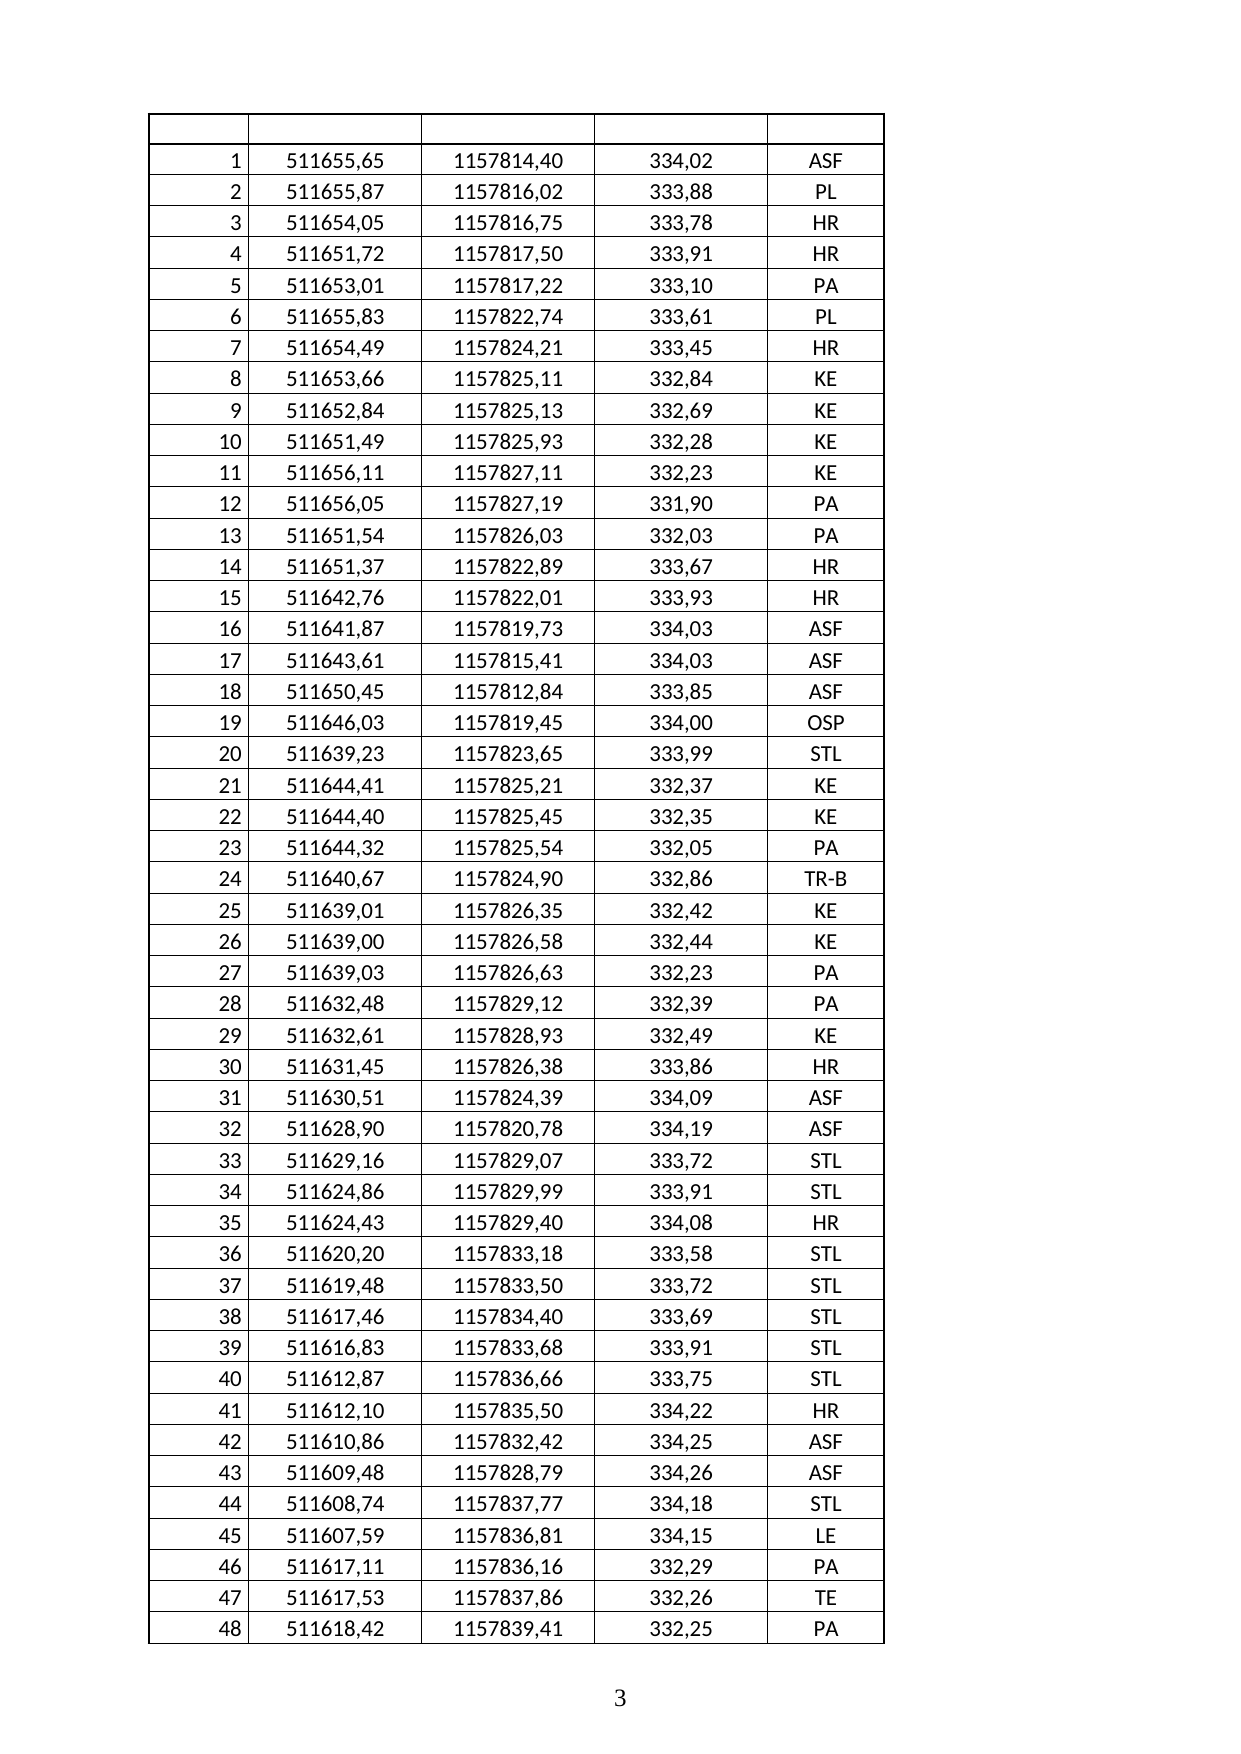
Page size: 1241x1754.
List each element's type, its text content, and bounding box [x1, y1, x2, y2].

table_cell 1157839,41 [422, 1612, 594, 1642]
table_cell PL [768, 175, 883, 205]
table_cell 333,91 [595, 1175, 767, 1205]
table_cell 511654,49 [249, 331, 421, 361]
table_cell 36 [150, 1237, 248, 1267]
table_cell HR [768, 1206, 883, 1236]
table_cell 333,93 [595, 581, 767, 611]
table_cell 511655,87 [249, 175, 421, 205]
table_cell 334,00 [595, 706, 767, 736]
table_cell 332,23 [595, 456, 767, 486]
table_cell 34 [150, 1175, 248, 1205]
table_cell 332,37 [595, 769, 767, 799]
table_cell STL [768, 1300, 883, 1330]
table_cell LE [768, 1519, 883, 1549]
table_cell 511632,48 [249, 987, 421, 1017]
table_cell 511650,45 [249, 675, 421, 705]
table_cell 1157834,40 [422, 1300, 594, 1330]
table_cell 334,25 [595, 1425, 767, 1455]
table_cell 511629,16 [249, 1144, 421, 1174]
table_cell STL [768, 1331, 883, 1361]
table_cell HR [768, 237, 883, 267]
table_cell STL [768, 737, 883, 767]
table_cell 511628,90 [249, 1112, 421, 1142]
table_cell 1157816,02 [422, 175, 594, 205]
table_cell 43 [150, 1456, 248, 1486]
table_cell 1157827,19 [422, 487, 594, 517]
table_cell 4 [150, 237, 248, 267]
table_cell 511639,23 [249, 737, 421, 767]
table_cell 1157835,50 [422, 1394, 594, 1424]
table_cell 37 [150, 1269, 248, 1299]
table_cell HR [768, 1394, 883, 1424]
table_cell 1157825,11 [422, 362, 594, 392]
table_cell PA [768, 987, 883, 1017]
table_cell 45 [150, 1519, 248, 1549]
table_cell 1157829,12 [422, 987, 594, 1017]
table_cell 511617,11 [249, 1550, 421, 1580]
table_cell 511652,84 [249, 394, 421, 424]
table_cell 33 [150, 1144, 248, 1174]
table_cell 1157826,58 [422, 925, 594, 955]
table_cell 47 [150, 1581, 248, 1611]
table_cell 511631,45 [249, 1050, 421, 1080]
table_cell 333,99 [595, 737, 767, 767]
table_cell 511619,48 [249, 1269, 421, 1299]
table_cell 511608,74 [249, 1487, 421, 1517]
table_cell 332,05 [595, 831, 767, 861]
table_cell ASF [768, 675, 883, 705]
table_cell 1157833,68 [422, 1331, 594, 1361]
table_cell 511640,67 [249, 862, 421, 892]
table_cell HR [768, 581, 883, 611]
table_cell 511651,72 [249, 237, 421, 267]
table_cell 9 [150, 394, 248, 424]
table_cell 511624,86 [249, 1175, 421, 1205]
table_cell 1157825,45 [422, 800, 594, 830]
table_cell 332,44 [595, 925, 767, 955]
table_cell 333,85 [595, 675, 767, 705]
table_cell 41 [150, 1394, 248, 1424]
table_cell 1157824,90 [422, 862, 594, 892]
table_cell 46 [150, 1550, 248, 1580]
table_cell 1157828,79 [422, 1456, 594, 1486]
table_cell 333,86 [595, 1050, 767, 1080]
table_cell 333,67 [595, 550, 767, 580]
table_cell 511632,61 [249, 1019, 421, 1049]
table_cell 13 [150, 519, 248, 549]
table_cell 511642,76 [249, 581, 421, 611]
table_cell 1157825,54 [422, 831, 594, 861]
table_cell HR [768, 206, 883, 236]
table_cell 333,91 [595, 1331, 767, 1361]
table_cell 511656,11 [249, 456, 421, 486]
table_cell 332,86 [595, 862, 767, 892]
table_cell ASF [768, 1425, 883, 1455]
table_cell TE [768, 1581, 883, 1611]
table_cell 1157824,39 [422, 1081, 594, 1111]
table_cell 1157826,38 [422, 1050, 594, 1080]
table_cell KE [768, 769, 883, 799]
table_cell 1157836,81 [422, 1519, 594, 1549]
table_cell 39 [150, 1331, 248, 1361]
table_cell 333,10 [595, 269, 767, 299]
table_cell 1157823,65 [422, 737, 594, 767]
table_cell 5 [150, 269, 248, 299]
table_cell 1157825,13 [422, 394, 594, 424]
table_cell 42 [150, 1425, 248, 1455]
table_cell 334,08 [595, 1206, 767, 1236]
table_cell 24 [150, 862, 248, 892]
table_cell 1157833,18 [422, 1237, 594, 1267]
table_cell 11 [150, 456, 248, 486]
table_cell 25 [150, 894, 248, 924]
table_cell 7 [150, 331, 248, 361]
table_cell 511653,01 [249, 269, 421, 299]
table_cell 1157836,66 [422, 1362, 594, 1392]
table_cell 1157817,22 [422, 269, 594, 299]
table_cell 333,61 [595, 300, 767, 330]
table_cell 26 [150, 925, 248, 955]
table_cell 27 [150, 956, 248, 986]
table_cell 333,91 [595, 237, 767, 267]
table_cell 16 [150, 612, 248, 642]
table_cell ASF [768, 1456, 883, 1486]
table_cell 511651,54 [249, 519, 421, 549]
table_cell PL [768, 300, 883, 330]
table_cell 511641,87 [249, 612, 421, 642]
table_cell ASF [768, 644, 883, 674]
table_cell 38 [150, 1300, 248, 1330]
table_cell KE [768, 894, 883, 924]
table_cell 1157824,21 [422, 331, 594, 361]
table_cell 334,26 [595, 1456, 767, 1486]
table_cell KE [768, 800, 883, 830]
table_cell KE [768, 925, 883, 955]
table_cell 333,72 [595, 1269, 767, 1299]
table_cell STL [768, 1175, 883, 1205]
table_cell 511639,01 [249, 894, 421, 924]
table_cell 334,03 [595, 644, 767, 674]
table_cell 511653,66 [249, 362, 421, 392]
table_cell 1157825,21 [422, 769, 594, 799]
table_cell KE [768, 456, 883, 486]
table_cell 332,69 [595, 394, 767, 424]
table_cell 511646,03 [249, 706, 421, 736]
table_cell 511655,65 [249, 145, 421, 174]
table_cell 333,72 [595, 1144, 767, 1174]
table_cell 332,39 [595, 987, 767, 1017]
table_cell 44 [150, 1487, 248, 1517]
table_cell 3 [150, 206, 248, 236]
table_cell 1157829,40 [422, 1206, 594, 1236]
table_cell 511617,46 [249, 1300, 421, 1330]
table_cell [150, 115, 248, 142]
table_cell PA [768, 831, 883, 861]
table_cell OSP [768, 706, 883, 736]
table_cell STL [768, 1269, 883, 1299]
table_cell 31 [150, 1081, 248, 1111]
table_cell 18 [150, 675, 248, 705]
table_cell ASF [768, 145, 883, 174]
table_cell 511624,43 [249, 1206, 421, 1236]
table_cell STL [768, 1362, 883, 1392]
table_cell 1157819,73 [422, 612, 594, 642]
table_cell 334,15 [595, 1519, 767, 1549]
table_cell 1157826,35 [422, 894, 594, 924]
table_cell 511607,59 [249, 1519, 421, 1549]
table_cell 40 [150, 1362, 248, 1392]
table_cell 10 [150, 425, 248, 455]
table_cell 332,03 [595, 519, 767, 549]
table_cell 511643,61 [249, 644, 421, 674]
table_cell 1157816,75 [422, 206, 594, 236]
table_cell HR [768, 550, 883, 580]
table_cell KE [768, 425, 883, 455]
table_cell 334,09 [595, 1081, 767, 1111]
table_cell 333,78 [595, 206, 767, 236]
table_cell 1157833,50 [422, 1269, 594, 1299]
table_cell [249, 115, 421, 142]
table_cell 29 [150, 1019, 248, 1049]
table_cell STL [768, 1144, 883, 1174]
table_cell ASF [768, 1081, 883, 1111]
table_cell 511612,10 [249, 1394, 421, 1424]
table_cell 334,22 [595, 1394, 767, 1424]
table_cell 511651,49 [249, 425, 421, 455]
table_cell 17 [150, 644, 248, 674]
table_cell 1157812,84 [422, 675, 594, 705]
table_cell PA [768, 269, 883, 299]
table_cell 511609,48 [249, 1456, 421, 1486]
table_cell 511616,83 [249, 1331, 421, 1361]
table_cell 23 [150, 831, 248, 861]
table_cell 332,42 [595, 894, 767, 924]
table_cell ASF [768, 612, 883, 642]
table_cell 1157822,74 [422, 300, 594, 330]
table_cell HR [768, 331, 883, 361]
table_cell 332,49 [595, 1019, 767, 1049]
table_cell 511639,00 [249, 925, 421, 955]
table_cell 30 [150, 1050, 248, 1080]
table_cell 332,28 [595, 425, 767, 455]
table_cell 331,90 [595, 487, 767, 517]
table_cell 334,18 [595, 1487, 767, 1517]
table_cell [768, 115, 883, 142]
table_cell 48 [150, 1612, 248, 1642]
table_cell 8 [150, 362, 248, 392]
table_cell 511630,51 [249, 1081, 421, 1111]
table_cell 1157825,93 [422, 425, 594, 455]
table_cell 333,88 [595, 175, 767, 205]
table_cell 1157819,45 [422, 706, 594, 736]
table_cell PA [768, 519, 883, 549]
table_cell 333,45 [595, 331, 767, 361]
table_cell STL [768, 1237, 883, 1267]
table_cell PA [768, 956, 883, 986]
table_cell 333,75 [595, 1362, 767, 1392]
table_cell 511620,20 [249, 1237, 421, 1267]
table_cell 511651,37 [249, 550, 421, 580]
table_cell 1157832,42 [422, 1425, 594, 1455]
table_cell 1157814,40 [422, 145, 594, 174]
table_cell 20 [150, 737, 248, 767]
table_cell 1157837,77 [422, 1487, 594, 1517]
table_cell 332,84 [595, 362, 767, 392]
table_cell KE [768, 1019, 883, 1049]
table_cell 511644,41 [249, 769, 421, 799]
table_cell 334,02 [595, 145, 767, 174]
table_cell 511654,05 [249, 206, 421, 236]
table_cell 28 [150, 987, 248, 1017]
table_cell 511618,42 [249, 1612, 421, 1642]
table_cell 2 [150, 175, 248, 205]
table_cell KE [768, 362, 883, 392]
table_cell 1157829,99 [422, 1175, 594, 1205]
table_cell 333,58 [595, 1237, 767, 1267]
table_cell ASF [768, 1112, 883, 1142]
table_cell 1157822,89 [422, 550, 594, 580]
table_cell PA [768, 1612, 883, 1642]
table_cell 511610,86 [249, 1425, 421, 1455]
table_cell 1157837,86 [422, 1581, 594, 1611]
table_cell 334,19 [595, 1112, 767, 1142]
table_cell 332,35 [595, 800, 767, 830]
table_cell 511617,53 [249, 1581, 421, 1611]
table_cell 332,25 [595, 1612, 767, 1642]
table_cell 1157820,78 [422, 1112, 594, 1142]
table_cell 511656,05 [249, 487, 421, 517]
table_cell 511612,87 [249, 1362, 421, 1392]
table_cell 1157828,93 [422, 1019, 594, 1049]
table_cell 511644,32 [249, 831, 421, 861]
table_cell 511655,83 [249, 300, 421, 330]
table_cell 15 [150, 581, 248, 611]
table_cell 14 [150, 550, 248, 580]
table_cell PA [768, 487, 883, 517]
table_cell 35 [150, 1206, 248, 1236]
table_cell 1157815,41 [422, 644, 594, 674]
table_cell 332,26 [595, 1581, 767, 1611]
table_cell 1157822,01 [422, 581, 594, 611]
table_cell 19 [150, 706, 248, 736]
table_cell 511644,40 [249, 800, 421, 830]
table_cell KE [768, 394, 883, 424]
table_cell 332,29 [595, 1550, 767, 1580]
table_cell 1157817,50 [422, 237, 594, 267]
table_cell 12 [150, 487, 248, 517]
table_cell 333,69 [595, 1300, 767, 1330]
table_cell 1157836,16 [422, 1550, 594, 1580]
table_cell 6 [150, 300, 248, 330]
table_cell HR [768, 1050, 883, 1080]
table_cell 21 [150, 769, 248, 799]
table_cell [595, 115, 767, 142]
table_cell [422, 115, 594, 142]
table_cell 1157829,07 [422, 1144, 594, 1174]
table_cell 32 [150, 1112, 248, 1142]
table_cell 332,23 [595, 956, 767, 986]
table_cell TR-B [768, 862, 883, 892]
table_cell PA [768, 1550, 883, 1580]
table_cell 1 [150, 145, 248, 174]
table_cell 22 [150, 800, 248, 830]
table_cell 1157827,11 [422, 456, 594, 486]
table_cell 1157826,63 [422, 956, 594, 986]
table_cell 334,03 [595, 612, 767, 642]
table_cell 511639,03 [249, 956, 421, 986]
table_cell 1157826,03 [422, 519, 594, 549]
table_cell STL [768, 1487, 883, 1517]
